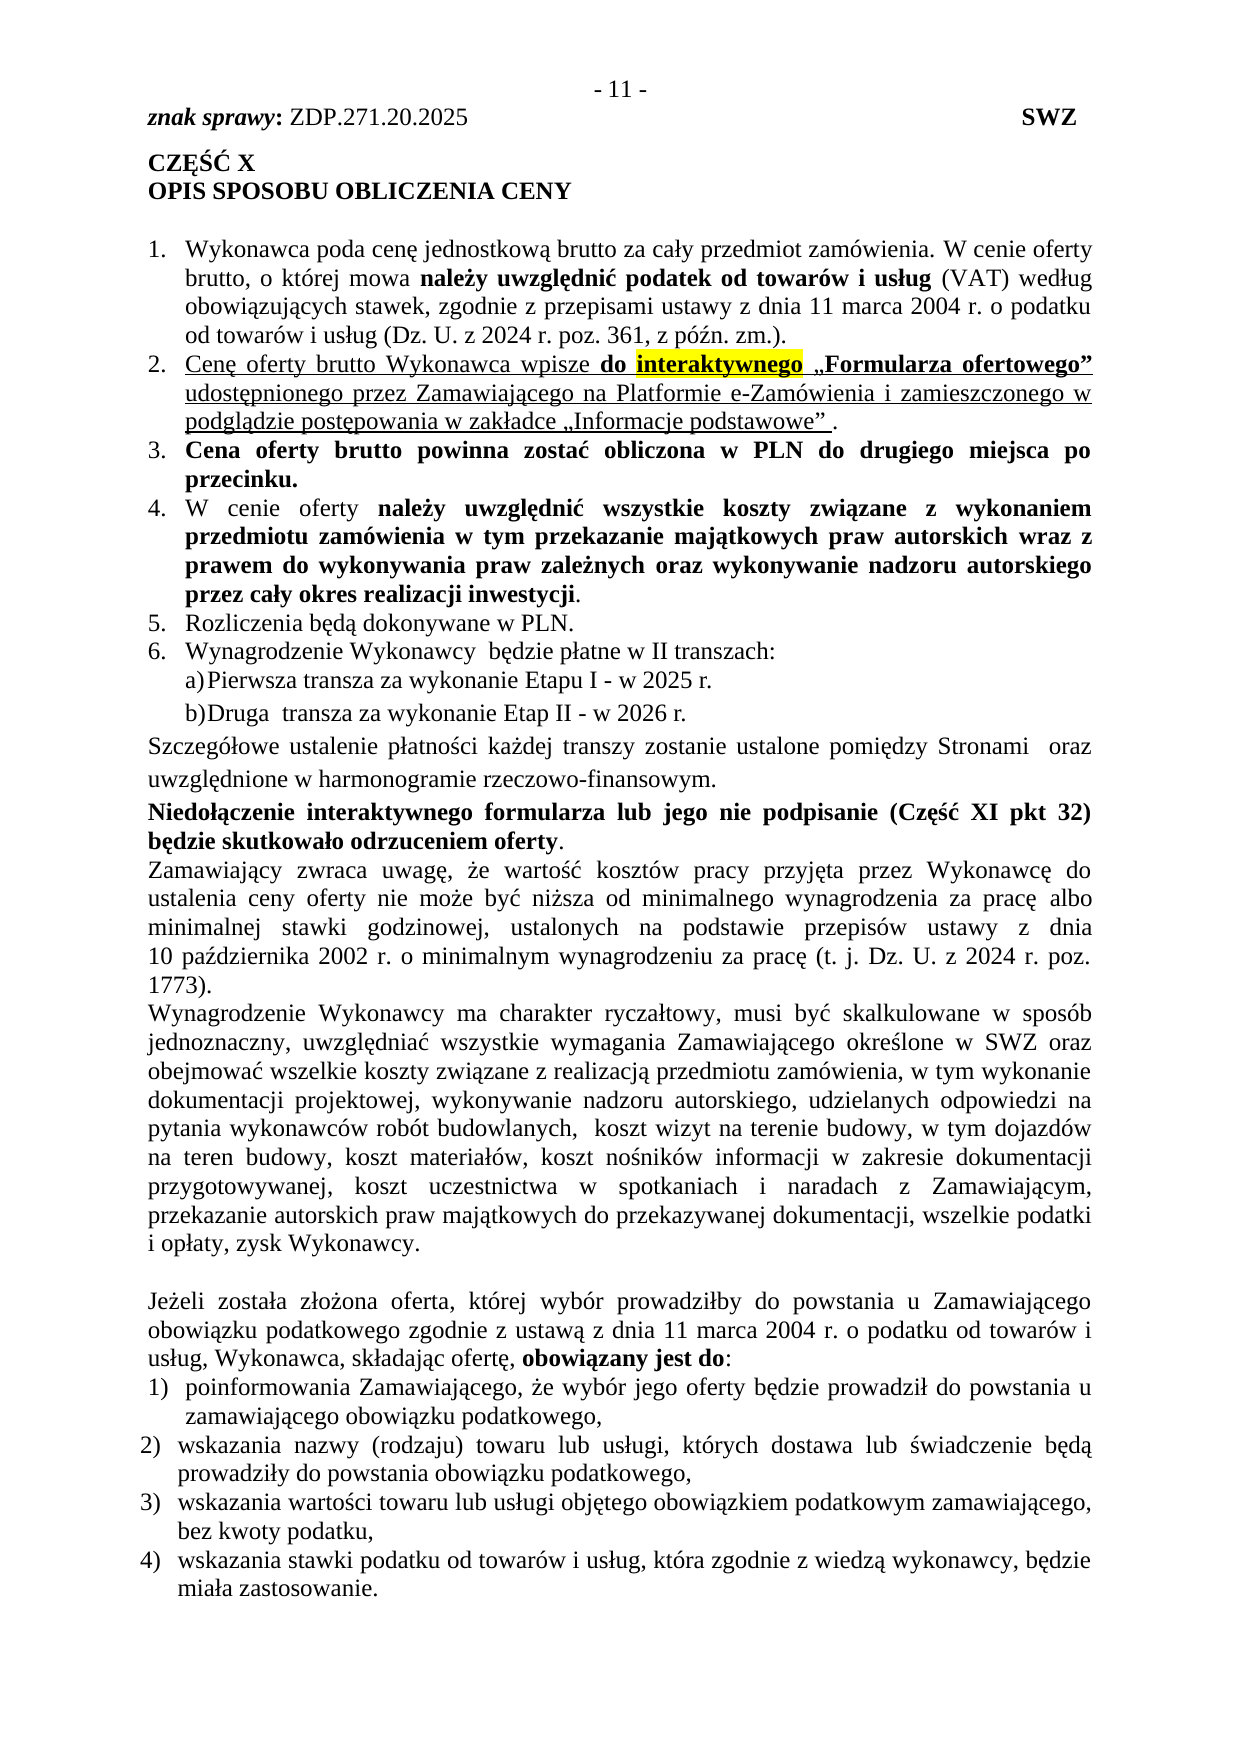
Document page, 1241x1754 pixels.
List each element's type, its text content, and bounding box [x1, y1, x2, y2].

text OPIS SPOSOBU OBLICZENIA CENY [148, 176, 1092, 205]
list Wykonawca poda cenę jednostkową brutto za cały przedmiot zamówienia. W cenie oferty brutto, o której mowa należy uwzględnić podatek od towarów i usług (VAT) według obowiązujących stawek, zgodnie z przepisami ustawy z dnia 11 marca 2004 r. o podatku od towarów i usług (Dz. U. z 2024 r. poz. 361, z późn. zm.). [148, 234, 1092, 349]
text Zamawiający zwraca uwagę, że wartość kosztów pracy przyjęta przez Wykonawcę do ustalenia ceny oferty nie może być niższa od minimalnego wynagrodzenia za pracę albo minimalnej stawki godzinowej, ustalonych na podstawie przepisów ustawy z dnia 10 października 2002 r. o minimalnym wynagrodzeniu za pracę (t. j. Dz. U. z 2024 r. poz. 1773). [148, 855, 1092, 998]
list Cenę oferty brutto Wykonawca wpisze do interaktywnego „Formularza ofertowego” udostępnionego przez Zamawiającego na Platformie e-Zamówienia i zamieszczonego w podglądzie postępowania w zakładce „Informacje podstawowe” . [148, 349, 1092, 435]
list Cena oferty brutto powinna zostać obliczona w PLN do drugiego miejsca po przecinku. [148, 435, 1092, 493]
list wskazania nazwy (rodzaju) towaru lub usługi, których dostawa lub świadczenie będą prowadziły do powstania obowiązku podatkowego, [140, 1430, 1092, 1487]
list Wynagrodzenie Wykonawcy będzie płatne w II transzach: [148, 636, 1092, 665]
text CZĘŚĆ X [148, 148, 1092, 176]
list W cenie oferty należy uwzględnić wszystkie koszty związane z wykonaniem przedmiotu zamówienia w tym przekazanie majątkowych praw autorskich wraz z prawem do wykonywania praw zależnych oraz wykonywanie nadzoru autorskiego przez cały okres realizacji inwestycji. [148, 493, 1092, 608]
list Druga transza za wykonanie Etap II - w 2026 r. [185, 698, 1092, 727]
list Pierwsza transza za wykonanie Etapu I - w 2025 r. [185, 665, 1092, 694]
text Jeżeli została złożona oferta, której wybór prowadziłby do powstania u Zamawiającego obowiązku podatkowego zgodnie z ustawą z dnia 11 marca 2004 r. o podatku od towarów i usług, Wykonawca, składając ofertę, obowiązany jest do: [148, 1286, 1092, 1372]
text Wynagrodzenie Wykonawcy ma charakter ryczałtowy, musi być skalkulowane w sposób jednoznaczny, uwzględniać wszystkie wymagania Zamawiającego określone w SWZ oraz obejmować wszelkie koszty związane z realizacją przedmiotu zamówienia, w tym wykonanie dokumentacji projektowej, wykonywanie nadzoru autorskiego, udzielanych odpowiedzi na pytania wykonawców robót budowlanych, koszt wizyt na terenie budowy, w tym dojazdów na teren budowy, koszt materiałów, koszt nośników informacji w zakresie dokumentacji przygotowywanej, koszt uczestnictwa w spotkaniach i naradach z Zamawiającym, przekazanie autorskich praw majątkowych do przekazywanej dokumentacji, wszelkie podatki i opłaty, zysk Wykonawcy. [148, 998, 1092, 1257]
list wskazania wartości towaru lub usługi objętego obowiązkiem podatkowym zamawiającego, bez kwoty podatku, [140, 1487, 1092, 1545]
text Szczegółowe ustalenie płatności każdej transzy zostanie ustalone pomiędzy Stronami oraz uwzględnione w harmonogramie rzeczowo-finansowym. [148, 731, 1092, 793]
list poinformowania Zamawiającego, że wybór jego oferty będzie prowadził do powstania u zamawiającego obowiązku podatkowego, [148, 1372, 1092, 1430]
list wskazania stawki podatku od towarów i usług, która zgodnie z wiedzą wykonawcy, będzie miała zastosowanie. [140, 1545, 1092, 1602]
list Rozliczenia będą dokonywane w PLN. [148, 608, 1092, 636]
text Niedołączenie interaktywnego formularza lub jego nie podpisanie (Część XI pkt 32) będzie skutkowało odrzuceniem oferty. [148, 797, 1092, 855]
